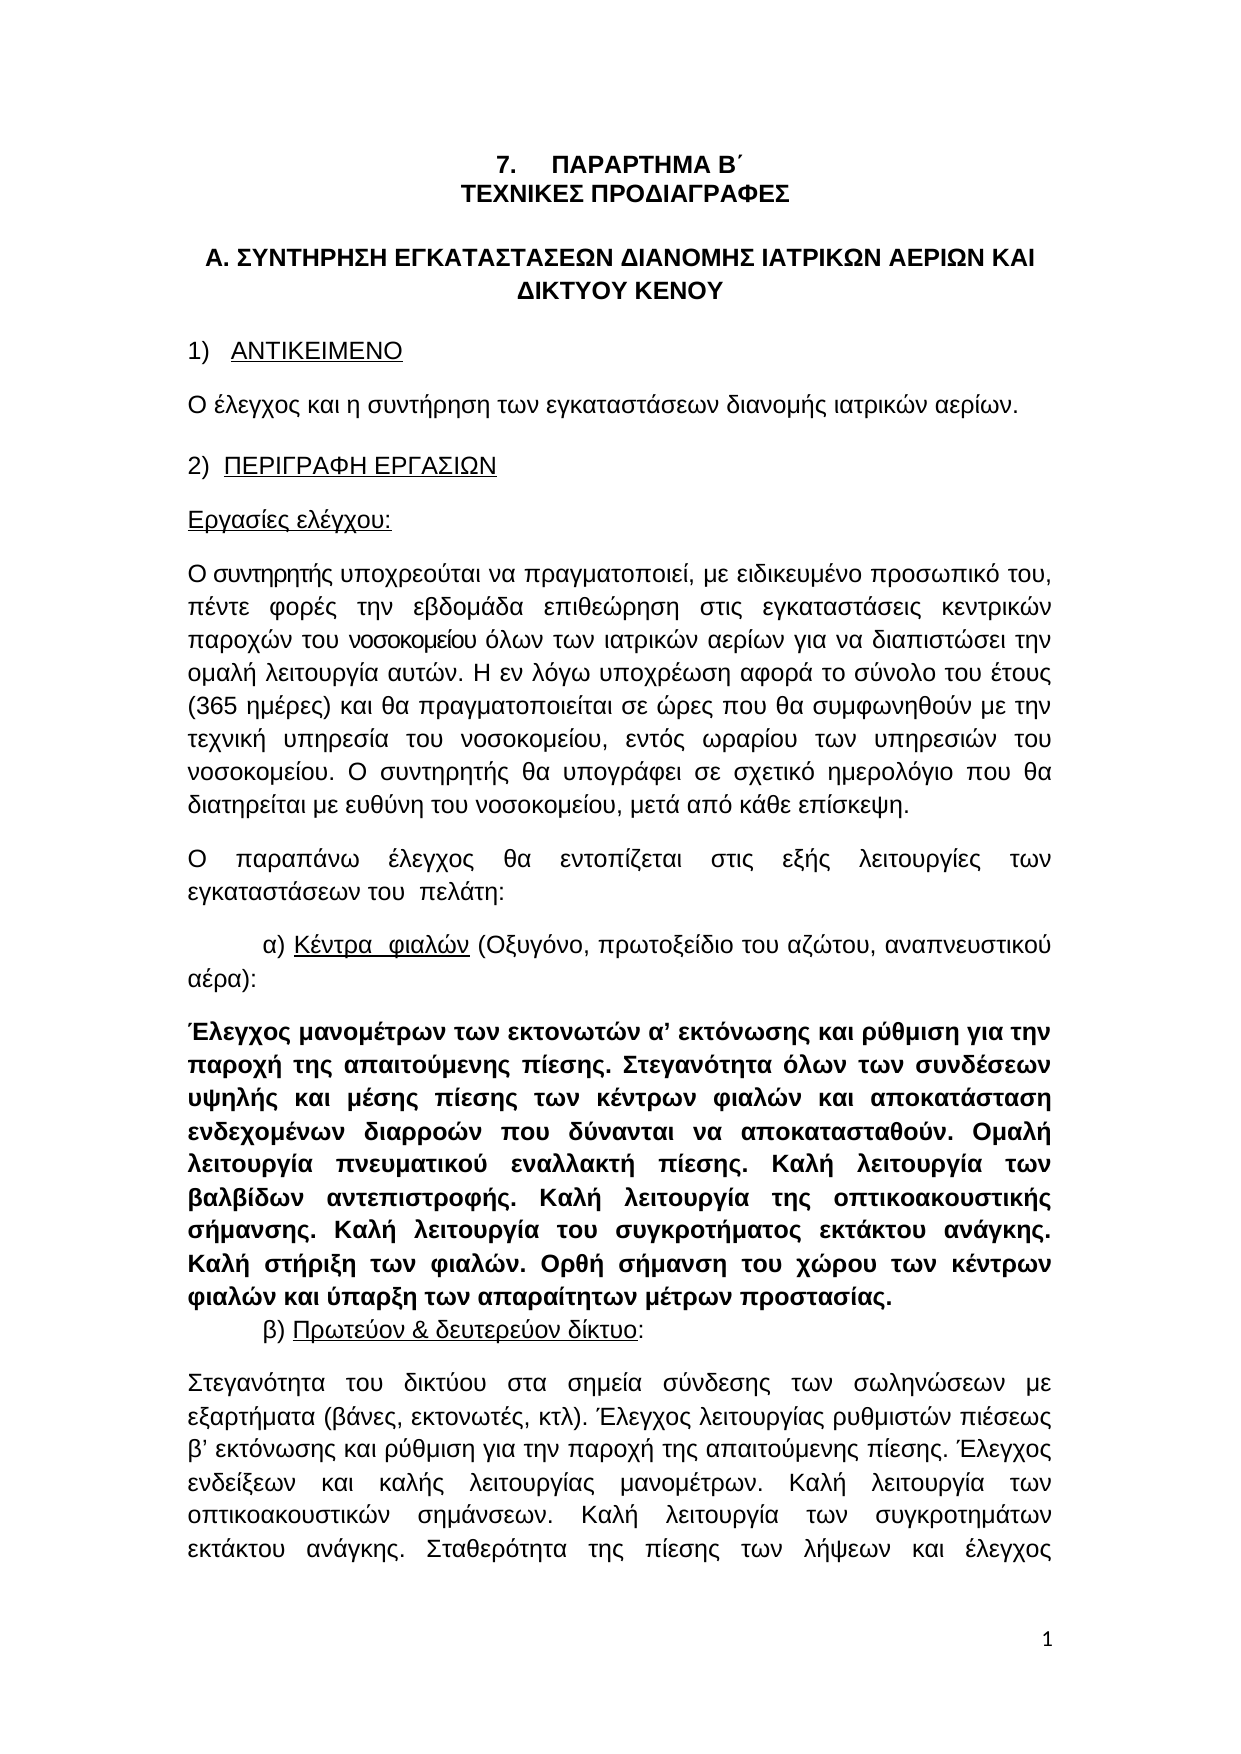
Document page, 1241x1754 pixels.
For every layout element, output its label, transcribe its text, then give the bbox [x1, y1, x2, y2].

text Ο έλεγχος και η συντήρηση των εγκαταστάσεων διανομής ιατρικών αερίων. [187, 390, 1053, 419]
text Ο παραπάνω έλεγχος θα εντοπίζεται στις εξής λειτουργίες των εγκαταστάσεων του πελάτη: [187, 844, 1053, 905]
text 1) ΑΝΤΙΚΕΙΜΕΝΟ [187, 336, 1053, 365]
text Εργασίες ελέγχου: [187, 505, 1053, 533]
text β) Πρωτεύον & δευτερεύον δίκτυο: [187, 1314, 1053, 1343]
text Έλεγχος μανομέτρων των εκτονωτών α’ εκτόνωσης και ρύθμιση για την παροχή της απαιτούμενης πίεσης. Στεγανότητα όλων των συνδέσεων υψηλής και μέσης πίεσης των κέντρων φιαλών και αποκατάσταση ενδεχομένων διαρροών που δύνανται να αποκατασταθούν. Ομαλή λειτουργία πνευματικού εναλλακτή πίεσης. Καλή λειτουργία των βαλβίδων αντεπιστροφής. Καλή λειτουργία της οπτικοακουστικής σήμανσης. Καλή λειτουργία του συγκροτήματος εκτάκτου ανάγκης. Καλή στήριξη των φιαλών. Ορθή σήμανση του χώρου των κέντρων φιαλών και ύπαρξη των απαραίτητων μέτρων προστασίας. [187, 1017, 1053, 1310]
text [187, 1368, 1053, 1562]
text α) Κέντρα φιαλών (Οξυγόνο, πρωτοξείδιο του αζώτου, αναπνευστικού αέρα): [187, 931, 1053, 992]
text 7. ΠΑΡΑΡΤΗΜΑ Β΄ [187, 150, 1053, 179]
text ΤΕΧΝΙΚΕΣ ΠΡΟΔΙΑΓΡΑΦΕΣ [187, 179, 1063, 207]
text Α. ΣΥΝΤΗΡΗΣΗ ΕΓΚΑΤΑΣΤΑΣΕΩΝ ΔΙΑΝΟΜΗΣ ΙΑΤΡΙΚΩΝ ΑΕΡΙΩΝ ΚΑΙ ΔΙΚΤΥΟΥ ΚΕΝΟΥ [187, 243, 1053, 305]
text 2) ΠΕΡΙΓΡΑΦΗ ΕΡΓΑΣΙΩΝ [187, 451, 1053, 480]
text Ο συντηρητής υποχρεούται να πραγματοποιεί, με ειδικευμένο προσωπικό του, πέντε φορές την εβδομάδα επιθεώρηση στις εγκαταστάσεις κεντρικών παροχών του νοσοκομείου όλων των ιατρικών αερίων για να διαπιστώσει την ομαλή λειτουργία αυτών. Η εν λόγω υποχρέωση αφορά το σύνολο του έτους (365 ημέρες) και θα πραγματοποιείται σε ώρες που θα συμφωνηθούν με την τεχνική υπηρεσία του νοσοκομείου, εντός ωραρίου των υπηρεσιών του νοσοκομείου. Ο συντηρητής θα υπογράφει σε σχετικό ημερολόγιο που θα διατηρείται με ευθύνη του νοσοκομείου, μετά από κάθε επίσκεψη. [187, 559, 1053, 818]
